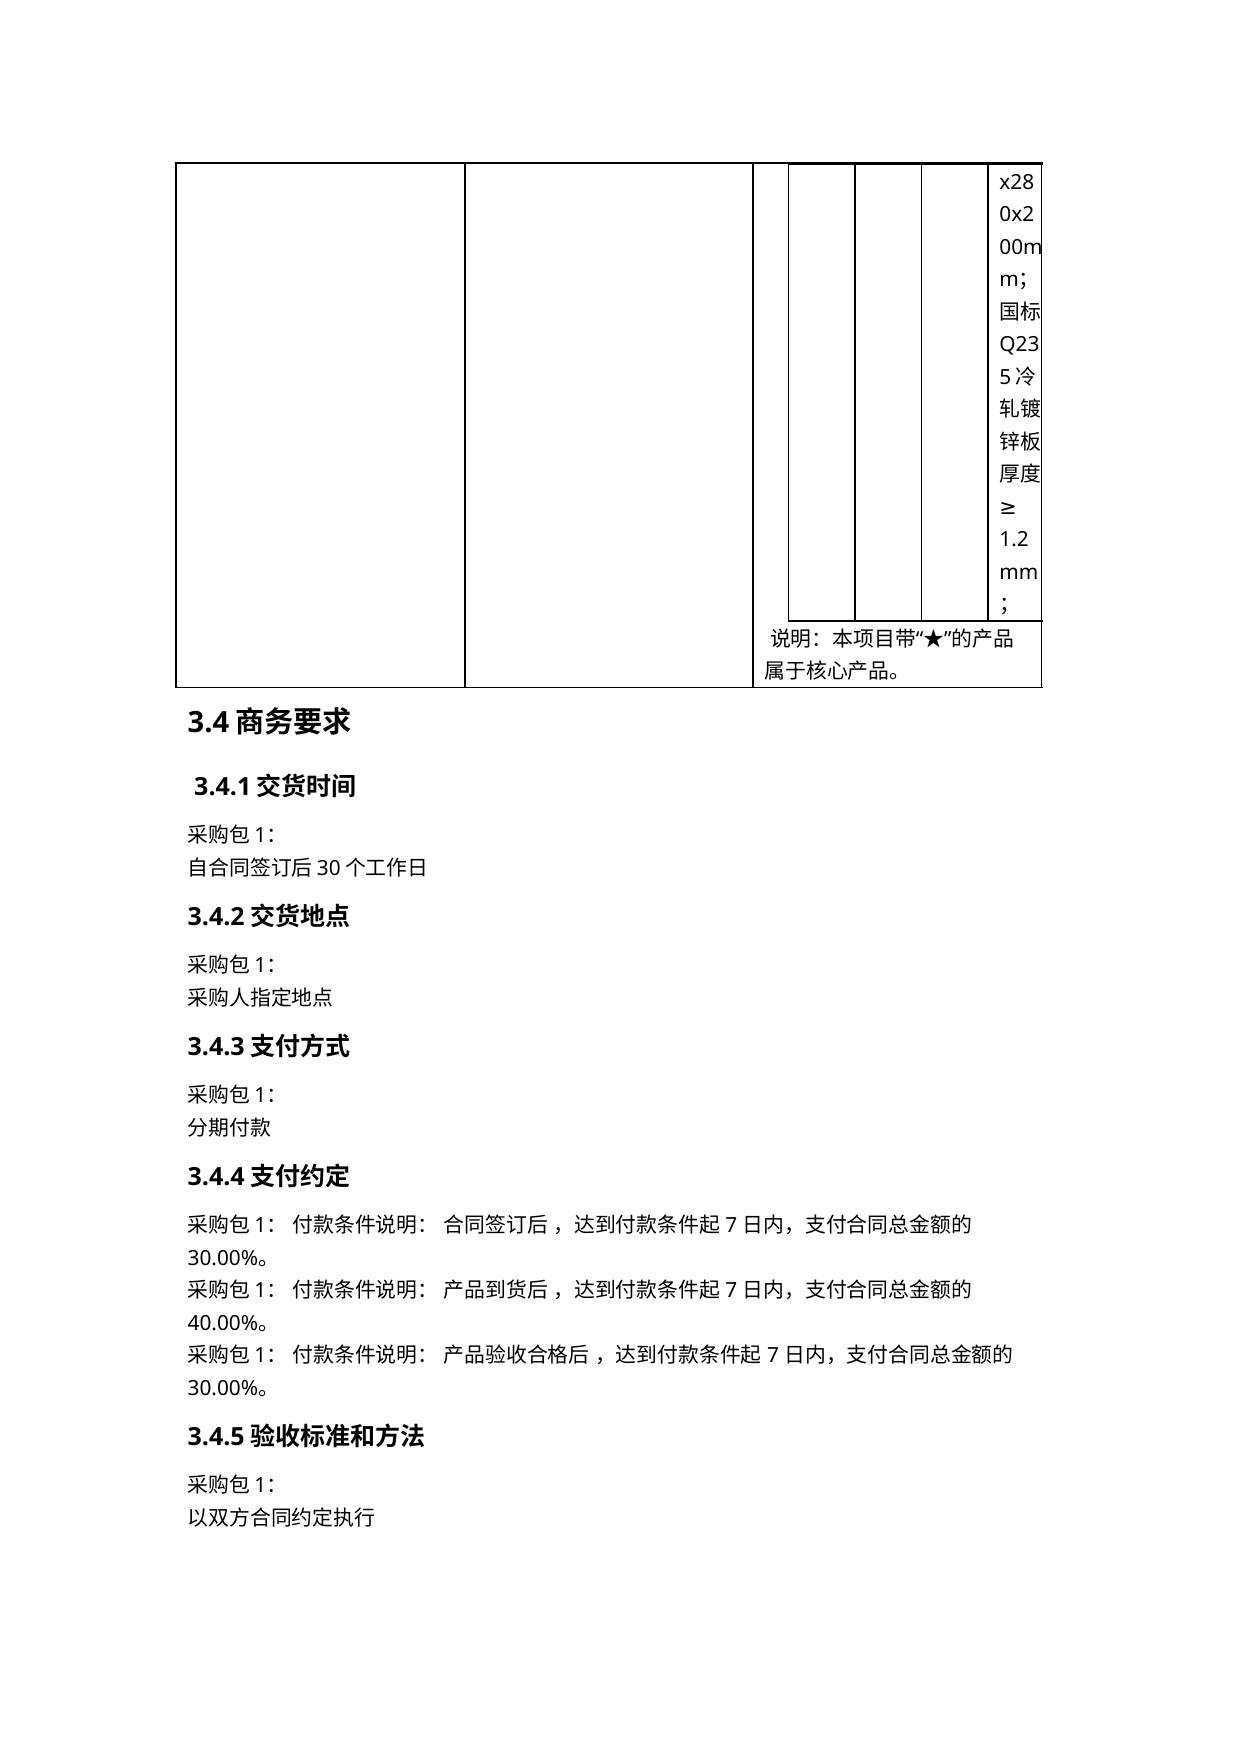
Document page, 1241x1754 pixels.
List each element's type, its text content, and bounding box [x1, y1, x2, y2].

text 3.4.3支付方式 [187, 1013, 1053, 1078]
text 采购人指定地点 [187, 981, 1053, 1013]
table_cell 说明：本项目带“★”的产品属于核心产品。 [754, 164, 1041, 687]
table_cell 1 [177, 164, 464, 687]
text 3.4.1交货时间 [187, 753, 1053, 818]
text 分期付款 [187, 1111, 1053, 1143]
text 采购包1： 付款条件说明： 合同签订后 ，达到付款条件起 7 日内，支付合同总金额的 30.00%。 [187, 1208, 1053, 1273]
text 采购包1： [187, 1078, 1053, 1111]
text 采购包1： 付款条件说明： 产品验收合格后 ，达到付款条件起 7 日内，支付合同总金额的 30.00%。 [187, 1338, 1053, 1403]
text 自合同签订后30个工作日 [187, 851, 1053, 883]
text 采购包1： 付款条件说明： 产品到货后 ，达到付款条件起 7 日内，支付合同总金额的 40.00%。 [187, 1273, 1053, 1338]
text 3.4.2交货地点 [187, 883, 1053, 948]
text 3.4商务要求 [187, 688, 1053, 753]
text 采购包1： [187, 818, 1053, 851]
text 3.4.4支付约定 [187, 1143, 1053, 1208]
table_cell [466, 164, 752, 687]
text 3.4.5验收标准和方法 [187, 1403, 1053, 1468]
text 采购包1： [187, 948, 1053, 981]
text 以双方合同约定执行 [187, 1501, 1053, 1533]
text 采购包1： [187, 1468, 1053, 1501]
